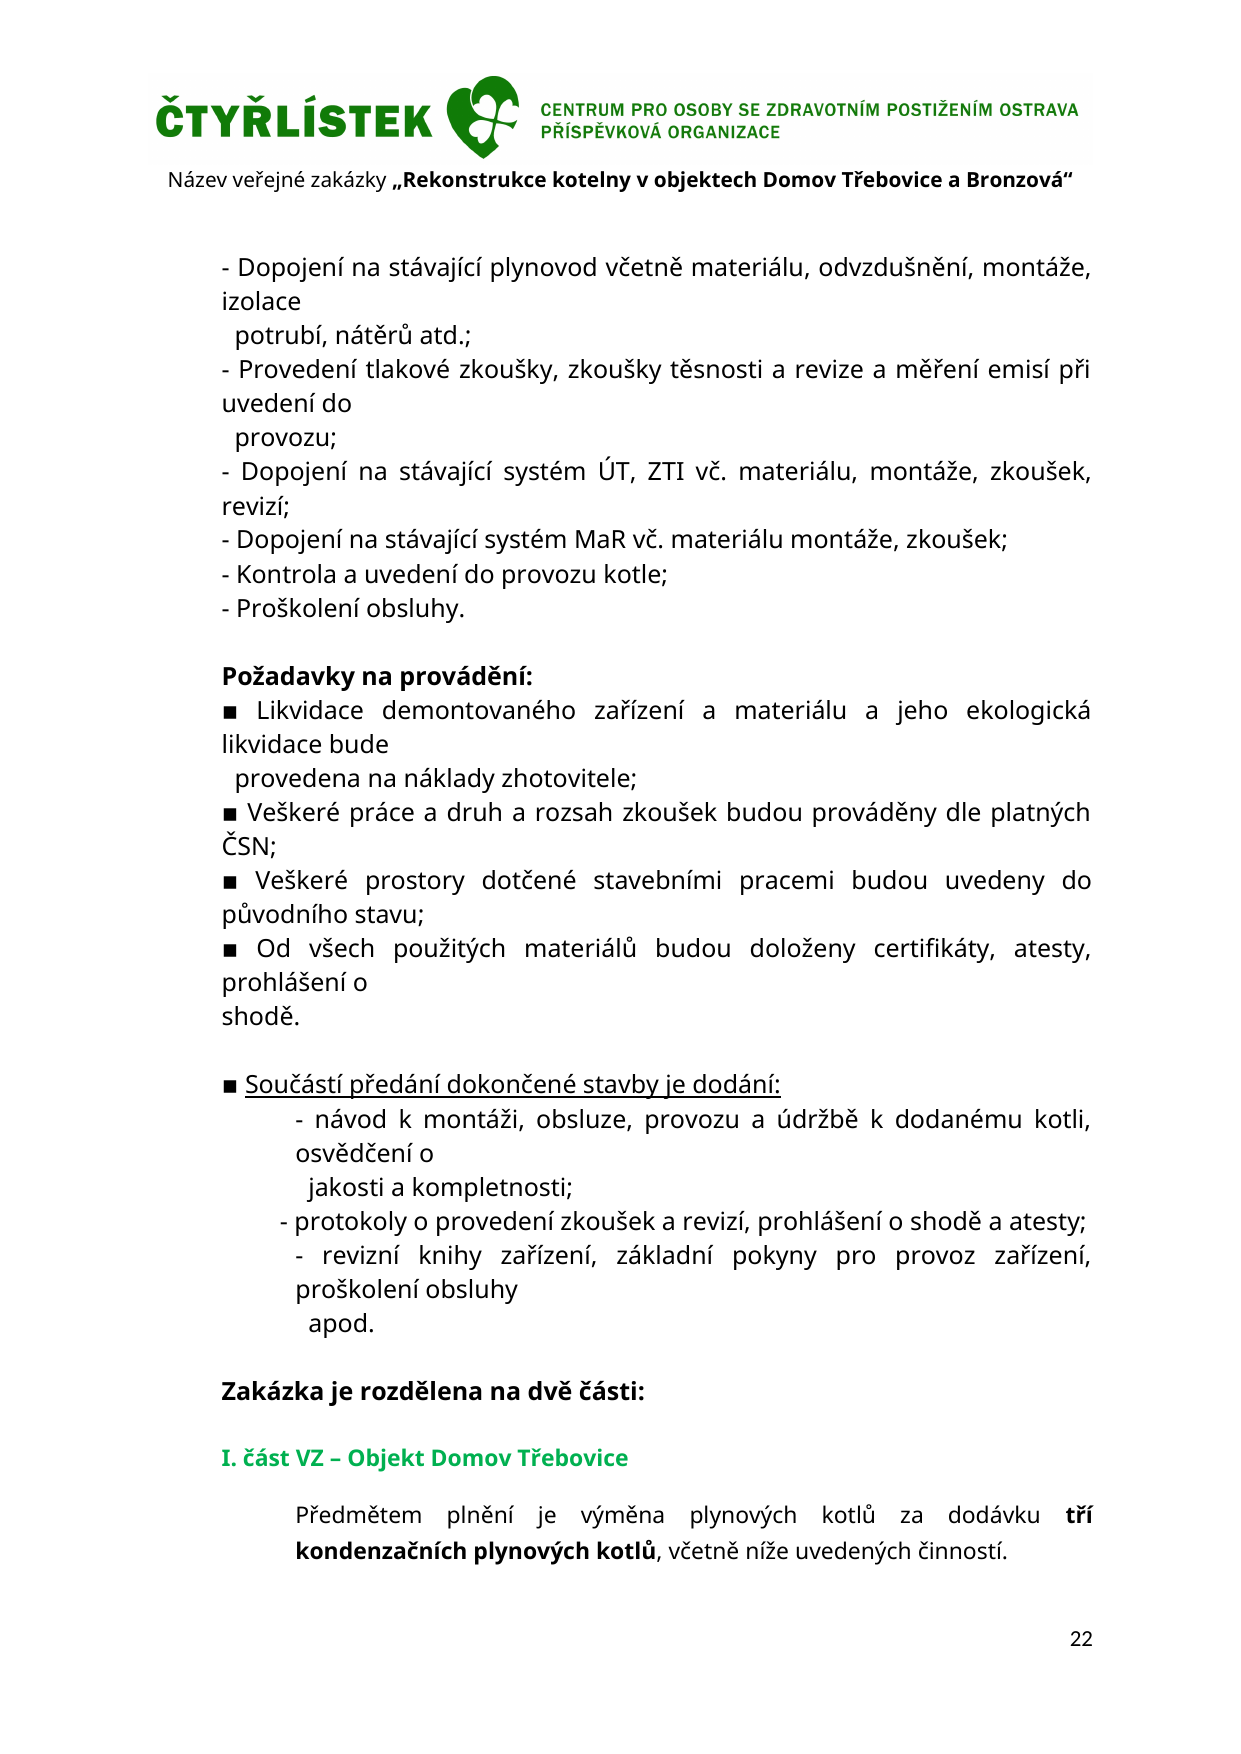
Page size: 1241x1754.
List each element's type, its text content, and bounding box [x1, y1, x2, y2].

text apod. [295, 1306, 1093, 1340]
text - Dopojení na stávající plynovod včetně materiálu, odvzdušnění, montáže, izolace [221, 250, 1093, 318]
text - Kontrola a uvedení do provozu kotle; [221, 556, 1093, 590]
text - revizní knihy zařízení, základní pokyny pro provoz zařízení, proškolení obsluhy [295, 1237, 1093, 1306]
text ▪ Součástí předání dokončené stavby je dodání: [221, 1067, 1093, 1101]
text - návod k montáži, obsluze, provozu a údržbě k dodanému kotli, osvědčení o [295, 1101, 1093, 1169]
text - Provedení tlakové zkoušky, zkoušky těsnosti a revize a měření emisí při uvedení do [221, 352, 1093, 420]
text I. část VZ – Objekt Domov Třebovice [148, 1442, 1093, 1473]
text - Dopojení na stávající systém ÚT, ZTI vč. materiálu, montáže, zkoušek, revizí; [221, 454, 1093, 522]
text provedena na náklady zhotovitele; [221, 761, 1093, 795]
text - protokoly o provedení zkoušek a revizí, prohlášení o shodě a atesty; [221, 1203, 1093, 1237]
text Požadavky na provádění: [148, 658, 1093, 692]
text - Dopojení na stávající systém MaR vč. materiálu montáže, zkoušek; [221, 522, 1093, 556]
text shodě. [221, 999, 1093, 1033]
text ▪ Od všech použitých materiálů budou doloženy certifikáty, atesty, prohlášení o [221, 931, 1093, 999]
text provozu; [148, 420, 1093, 454]
text ▪ Veškeré prostory dotčené stavebními pracemi budou uvedeny do původního stavu; [221, 863, 1093, 931]
text - Proškolení obsluhy. [221, 590, 1093, 624]
text Předmětem plnění je výměna plynových kotlů za dodávku tří kondenzačních plynových kotlů, včetně níže uvedených činností. [295, 1499, 1093, 1566]
text ▪ Veškeré práce a druh a rozsah zkoušek budou prováděny dle platných ČSN; [221, 795, 1093, 863]
picture [147, 73, 1094, 165]
text Zakázka je rozdělena na dvě části: [148, 1374, 1093, 1408]
text jakosti a kompletnosti; [221, 1169, 1093, 1203]
text potrubí, nátěrů atd.; [221, 318, 1093, 352]
text ▪ Likvidace demontovaného zařízení a materiálu a jeho ekologická likvidace bude [221, 692, 1093, 761]
